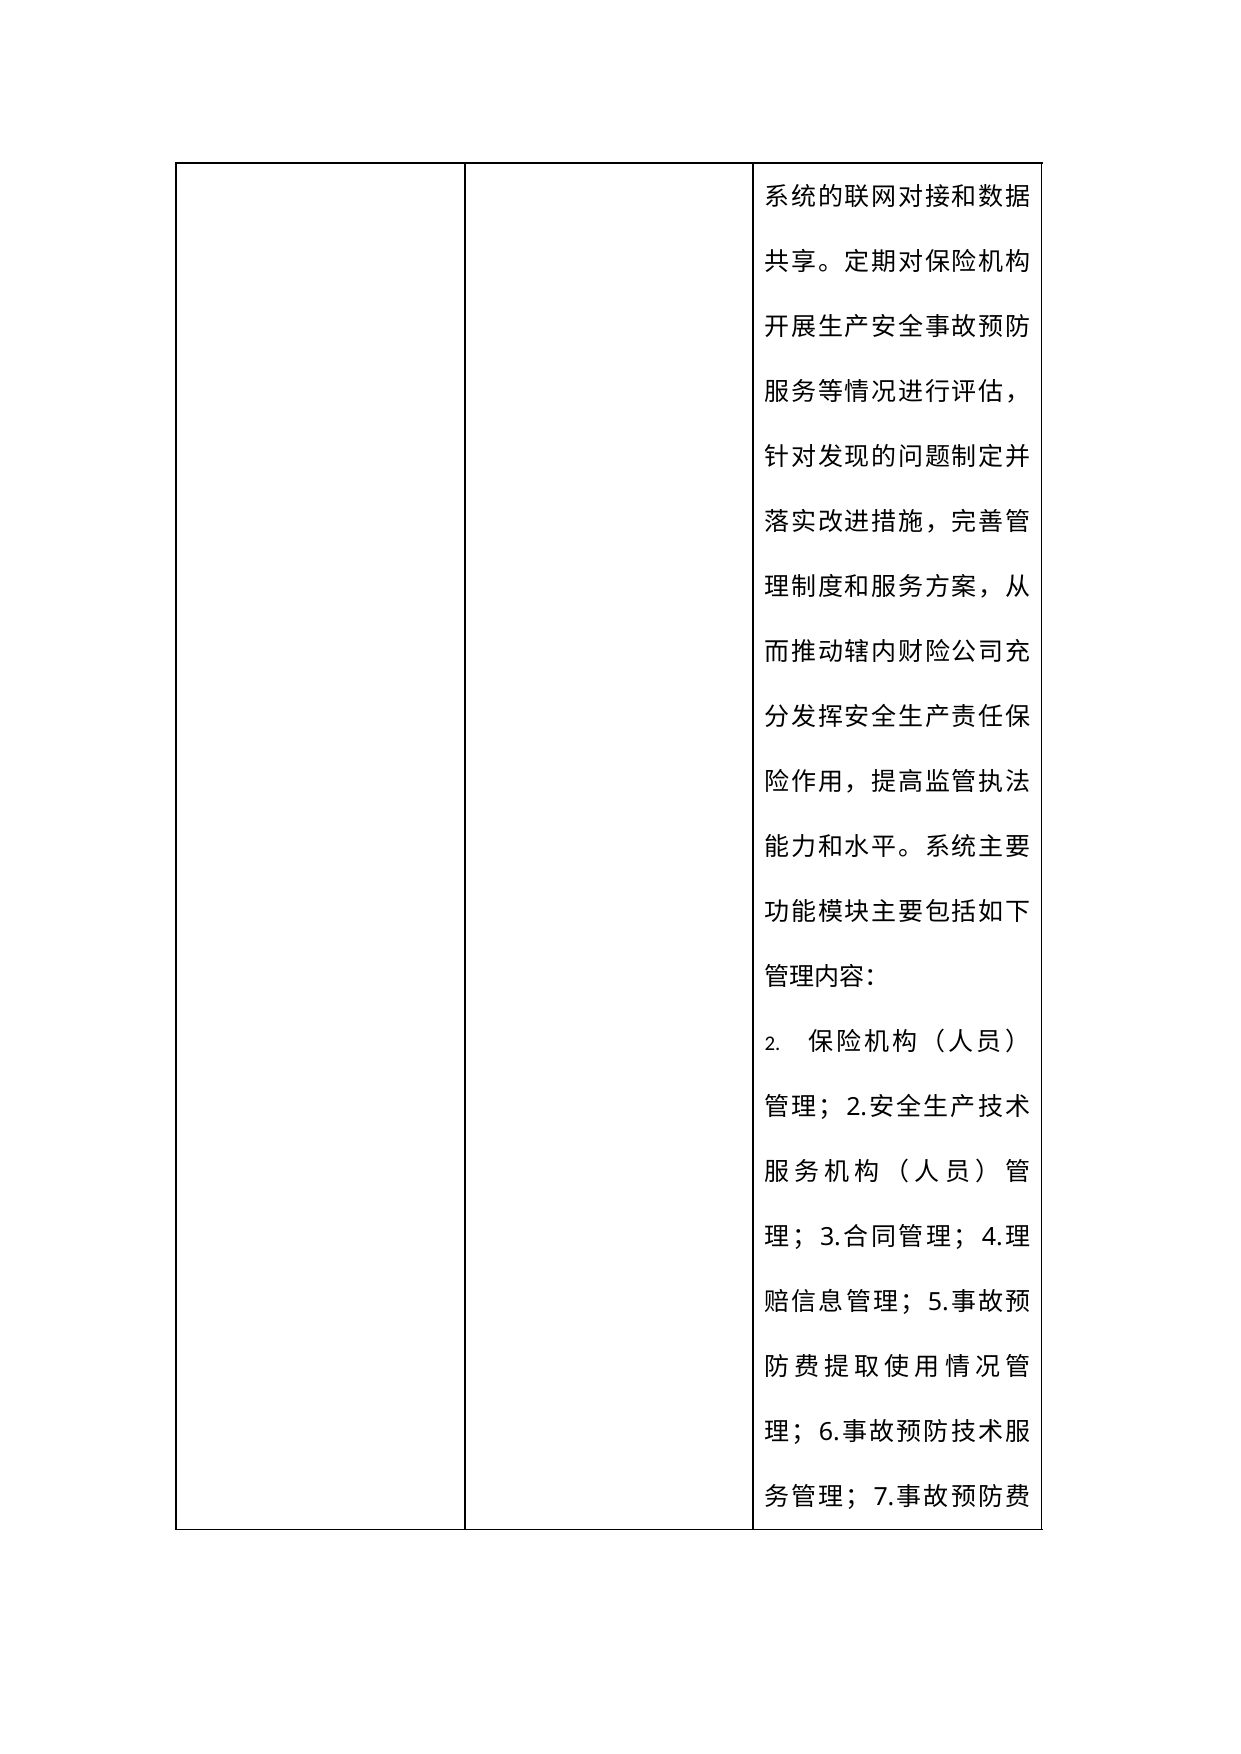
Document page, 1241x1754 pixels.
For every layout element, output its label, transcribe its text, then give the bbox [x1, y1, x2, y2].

table_cell 1 [177, 164, 464, 1528]
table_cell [754, 164, 1041, 1528]
table_cell [466, 164, 752, 1528]
